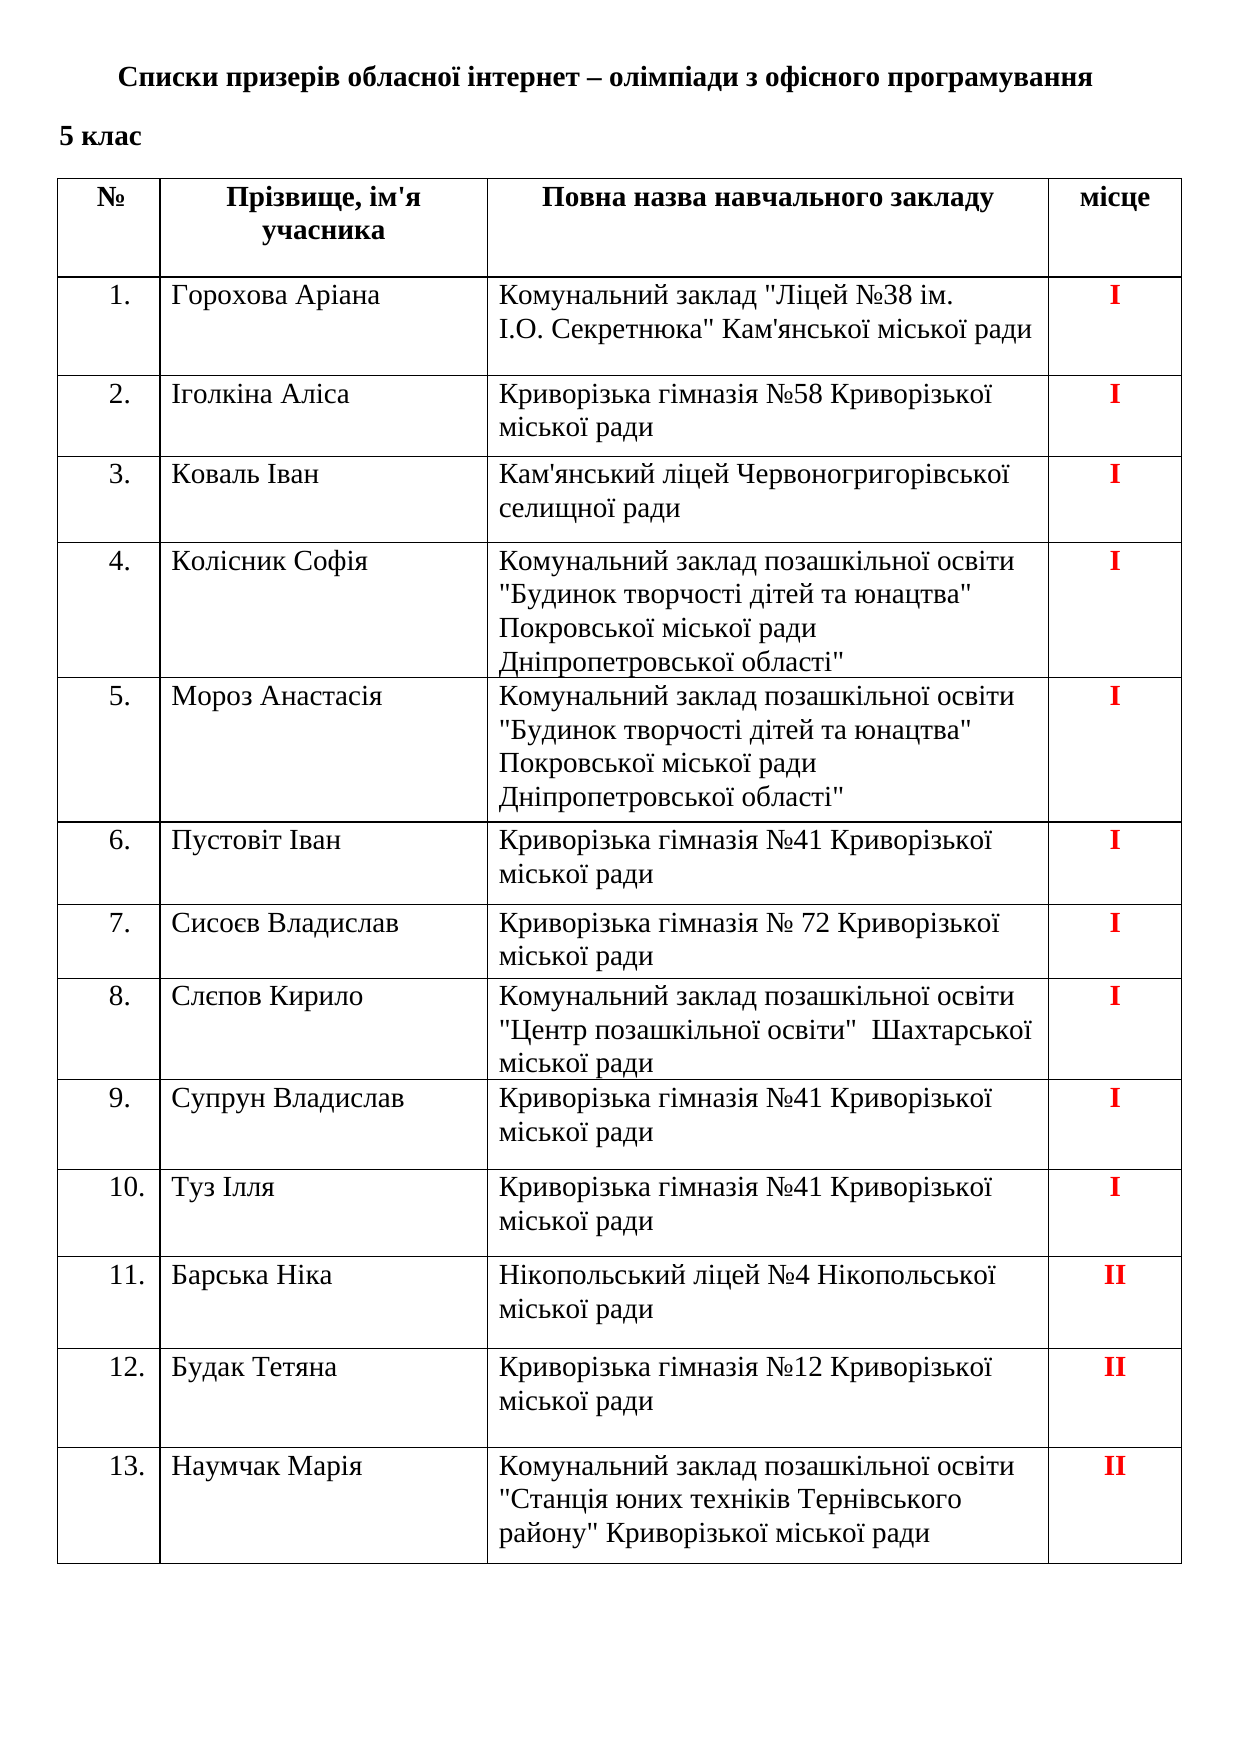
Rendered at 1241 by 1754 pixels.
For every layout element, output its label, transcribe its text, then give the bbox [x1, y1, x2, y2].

table_cell І [1049, 543, 1181, 677]
table_header Прізвище, ім'я учасника [161, 179, 487, 276]
table_cell [58, 905, 159, 977]
table_cell [58, 1349, 159, 1447]
table_cell [58, 543, 159, 677]
table_cell Пустовіт Іван [161, 823, 487, 904]
table_cell [58, 1257, 159, 1348]
table_cell Барська Ніка [161, 1257, 487, 1348]
table_cell Криворізька гімназія № 72 Криворізької міської ради [488, 905, 1048, 977]
table_cell Криворізька гімназія №12 Криворізької міської ради [488, 1349, 1048, 1447]
table_cell І [1049, 1080, 1181, 1168]
table_cell І [1049, 457, 1181, 542]
table_cell [58, 678, 159, 821]
table_cell Криворізька гімназія №41 Криворізької міської ради [488, 1170, 1048, 1256]
table_cell [58, 823, 159, 904]
table_cell Комунальний заклад "Ліцей №38 ім. І.О. Секретнюка" Кам'янської міської ради [488, 278, 1048, 375]
table_cell Іголкіна Аліса [161, 376, 487, 456]
table_cell І [1049, 678, 1181, 821]
table_cell Комунальний заклад позашкільної освіти "Будинок творчості дітей та юнацтва" Покровської міської ради Дніпропетровської області" [488, 678, 1048, 821]
table_header № [58, 179, 159, 276]
table_cell Супрун Владислав [161, 1080, 487, 1168]
table_cell Горохова Аріана [161, 278, 487, 375]
text 5 клас [59, 118, 1152, 152]
table_cell Слєпов Кирило [161, 979, 487, 1079]
table_cell [58, 376, 159, 456]
table_cell [58, 457, 159, 542]
table_cell І [1049, 376, 1181, 456]
table_cell Туз Ілля [161, 1170, 487, 1256]
table_cell ІІ [1049, 1448, 1181, 1563]
table_cell Криворізька гімназія №41 Криворізької міської ради [488, 1080, 1048, 1168]
table_cell Наумчак Марія [161, 1448, 487, 1563]
table_cell Коваль Іван [161, 457, 487, 542]
table_cell Кам'янський ліцей Червоногригорівської селищної ради [488, 457, 1048, 542]
table_header місце [1049, 179, 1181, 276]
table_cell І [1049, 905, 1181, 977]
table_cell Сисоєв Владислав [161, 905, 487, 977]
table_cell [58, 1170, 159, 1256]
table_cell ІІ [1049, 1257, 1181, 1348]
table_cell Криворізька гімназія №58 Криворізької міської ради [488, 376, 1048, 456]
table_cell І [1049, 823, 1181, 904]
table_cell Мороз Анастасія [161, 678, 487, 821]
text Списки призерів обласної інтернет – олімпіади з офісного програмування [59, 59, 1152, 93]
table_cell [58, 1448, 159, 1563]
table_cell [58, 979, 159, 1079]
table_cell І [1049, 1170, 1181, 1256]
table_cell І [1049, 278, 1181, 375]
table_cell Комунальний заклад позашкільної освіти "Будинок творчості дітей та юнацтва" Покровської міської ради Дніпропетровської області" [488, 543, 1048, 677]
table_cell [58, 278, 159, 375]
table_cell [58, 1080, 159, 1168]
table_header Повна назва навчального закладу [488, 179, 1048, 276]
table_cell Будак Тетяна [161, 1349, 487, 1447]
table_cell Криворізька гімназія №41 Криворізької міської ради [488, 823, 1048, 904]
table_cell Комунальний заклад позашкільної освіти "Центр позашкільної освіти" Шахтарської міської ради [488, 979, 1048, 1079]
table_cell Колісник Софія [161, 543, 487, 677]
table_cell Комунальний заклад позашкільної освіти "Станція юних техніків Тернівського району" Криворізької міської ради [488, 1448, 1048, 1563]
table_cell Нікопольський ліцей №4 Нікопольської міської ради [488, 1257, 1048, 1348]
table_cell І [1049, 979, 1181, 1079]
table_cell ІІ [1049, 1349, 1181, 1447]
